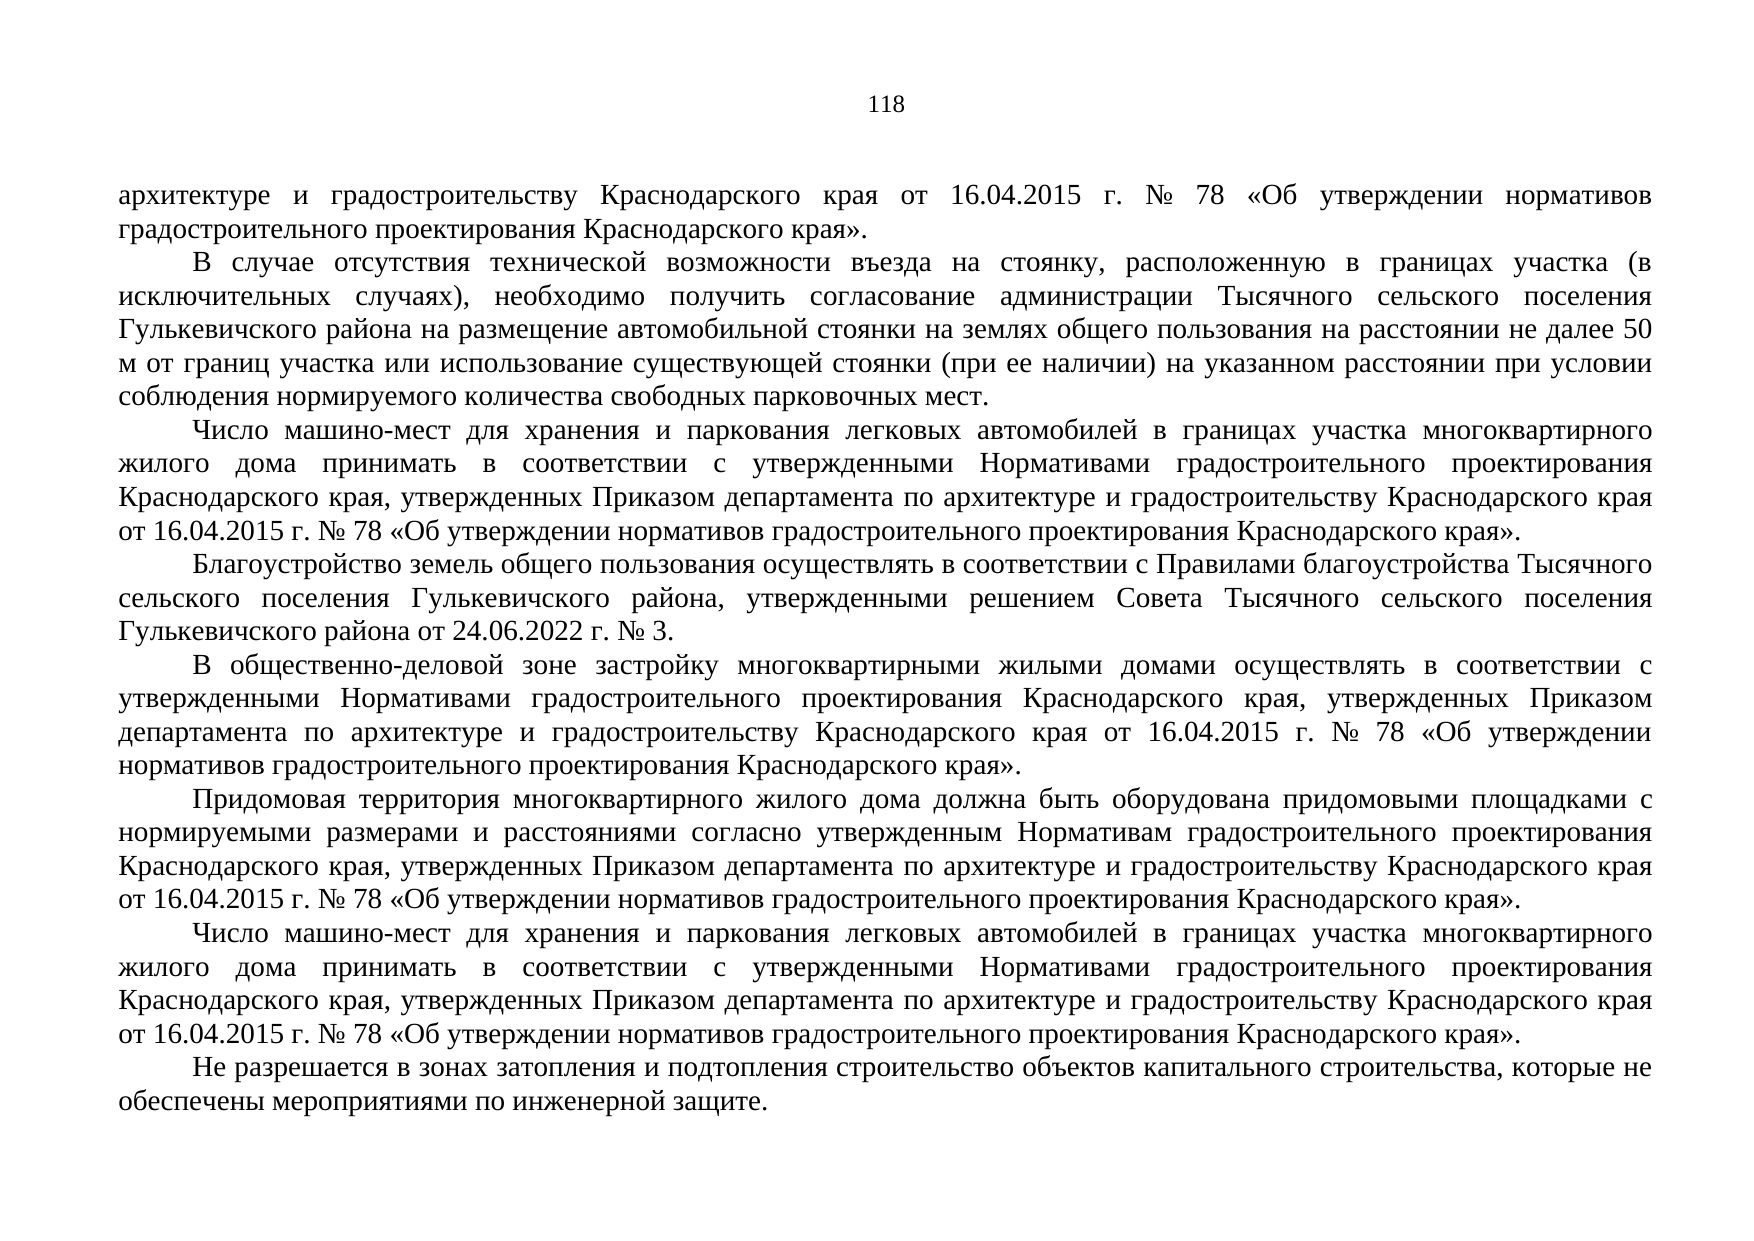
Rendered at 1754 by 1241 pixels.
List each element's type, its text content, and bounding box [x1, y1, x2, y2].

text Число машино-мест для хранения и паркования легковых автомобилей в границах участка многоквартирного жилого дома принимать в соответствии с утвержденными Нормативами градостроительного проектирования Краснодарского края, утвержденных Приказом департамента по архитектуре и градостроительству Краснодарского края от 16.04.2015 г. № 78 «Об утверждении нормативов градостроительного проектирования Краснодарского края». [118, 412, 1654, 546]
text В случае отсутствия технической возможности въезда на стоянку, расположенную в границах участка (в исключительных случаях), необходимо получить согласование администрации Тысячного сельского поселения Гулькевичского района на размещение автомобильной стоянки на землях общего пользования на расстоянии не далее 50 м от границ участка или использование существующей стоянки (при ее наличии) на указанном расстоянии при условии соблюдения нормируемого количества свободных парковочных мест. [118, 244, 1654, 412]
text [118, 177, 1654, 244]
text Число машино-мест для хранения и паркования легковых автомобилей в границах участка многоквартирного жилого дома принимать в соответствии с утвержденными Нормативами градостроительного проектирования Краснодарского края, утвержденных Приказом департамента по архитектуре и градостроительству Краснодарского края от 16.04.2015 г. № 78 «Об утверждении нормативов градостроительного проектирования Краснодарского края». [118, 915, 1654, 1049]
text Придомовая территория многоквартирного жилого дома должна быть оборудована придомовыми площадками с нормируемыми размерами и расстояниями согласно утвержденным Нормативам градостроительного проектирования Краснодарского края, утвержденных Приказом департамента по архитектуре и градостроительству Краснодарского края от 16.04.2015 г. № 78 «Об утверждении нормативов градостроительного проектирования Краснодарского края». [118, 781, 1654, 915]
text Не разрешается в зонах затопления и подтопления строительство объектов капитального строительства, которые не обеспечены мероприятиями по инженерной защите. [118, 1049, 1654, 1116]
text Благоустройство земель общего пользования осуществлять в соответствии с Правилами благоустройства Тысячного сельского поселения Гулькевичского района, утвержденными решением Совета Тысячного сельского поселения Гулькевичского района от 24.06.2022 г. № 3. [118, 546, 1654, 647]
text В общественно-деловой зоне застройку многоквартирными жилыми домами осуществлять в соответствии с утвержденными Нормативами градостроительного проектирования Краснодарского края, утвержденных Приказом департамента по архитектуре и градостроительству Краснодарского края от 16.04.2015 г. № 78 «Об утверждении нормативов градостроительного проектирования Краснодарского края». [118, 647, 1654, 781]
